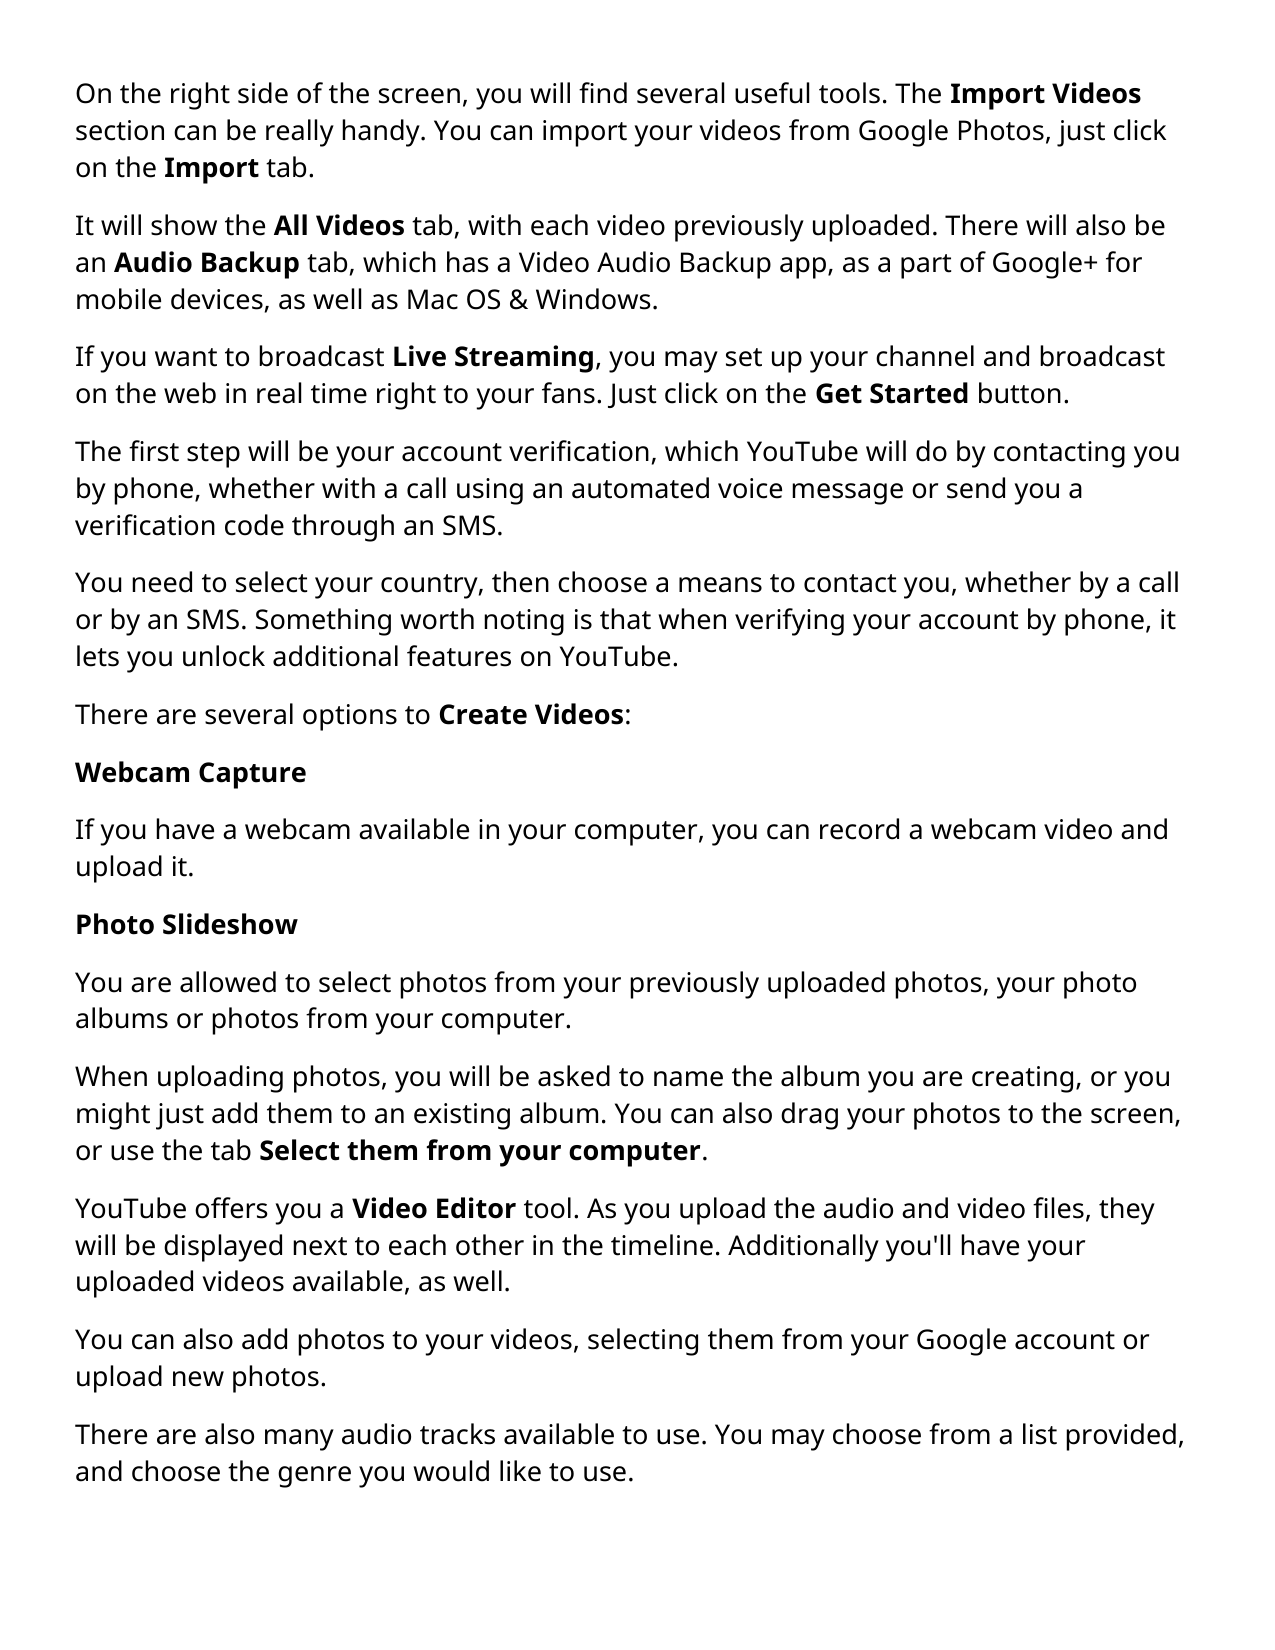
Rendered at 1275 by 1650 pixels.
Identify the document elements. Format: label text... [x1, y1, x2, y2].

text You need to select your country, then choose a means to contact you, whether by a call or by an SMS. Something worth noting is that when verifying your account by phone, it lets you unlock additional features on YouTube. [75, 564, 1200, 674]
text Webcam Capture [75, 753, 1200, 790]
text When uploading photos, you will be asked to name the album you are creating, or you might just add them to an existing album. You can also drag your photos to the screen, or use the tab Select them from your computer. [75, 1058, 1200, 1168]
text On the right side of the screen, you will find several useful tools. The Import Videos section can be really handy. You can import your videos from Google Photos, just click on the Import tab. [75, 75, 1200, 186]
text YouTube offers you a Video Editor tool. As you upload the audio and video files, they will be displayed next to each other in the timeline. Additionally you'll have your uploaded videos available, as well. [75, 1189, 1200, 1300]
text You are allowed to select photos from your previously uploaded photos, your photo albums or photos from your computer. [75, 963, 1200, 1037]
text You can also add photos to your videos, selecting them from your Google account or upload new photos. [75, 1321, 1200, 1394]
text The first step will be your account verification, which YouTube will do by contacting you by phone, whether with a call using an automated voice message or send you a verification code through an SMS. [75, 432, 1200, 543]
text There are several options to Create Videos: [75, 695, 1200, 732]
text Photo Slideshow [75, 905, 1200, 942]
text If you have a webcam available in your computer, you can record a webcam video and upload it. [75, 811, 1200, 884]
text If you want to broadcast Live Streaming, you may set up your channel and broadcast on the web in real time right to your fans. Just click on the Get Started button. [75, 338, 1200, 412]
text It will show the All Videos tab, with each video previously uploaded. There will also be an Audio Backup tab, which has a Video Audio Backup app, as a part of Google+ for mobile devices, as well as Mac OS & Windows. [75, 206, 1200, 317]
text There are also many audio tracks available to use. You may choose from a list provided, and choose the genre you would like to use. [75, 1415, 1200, 1489]
